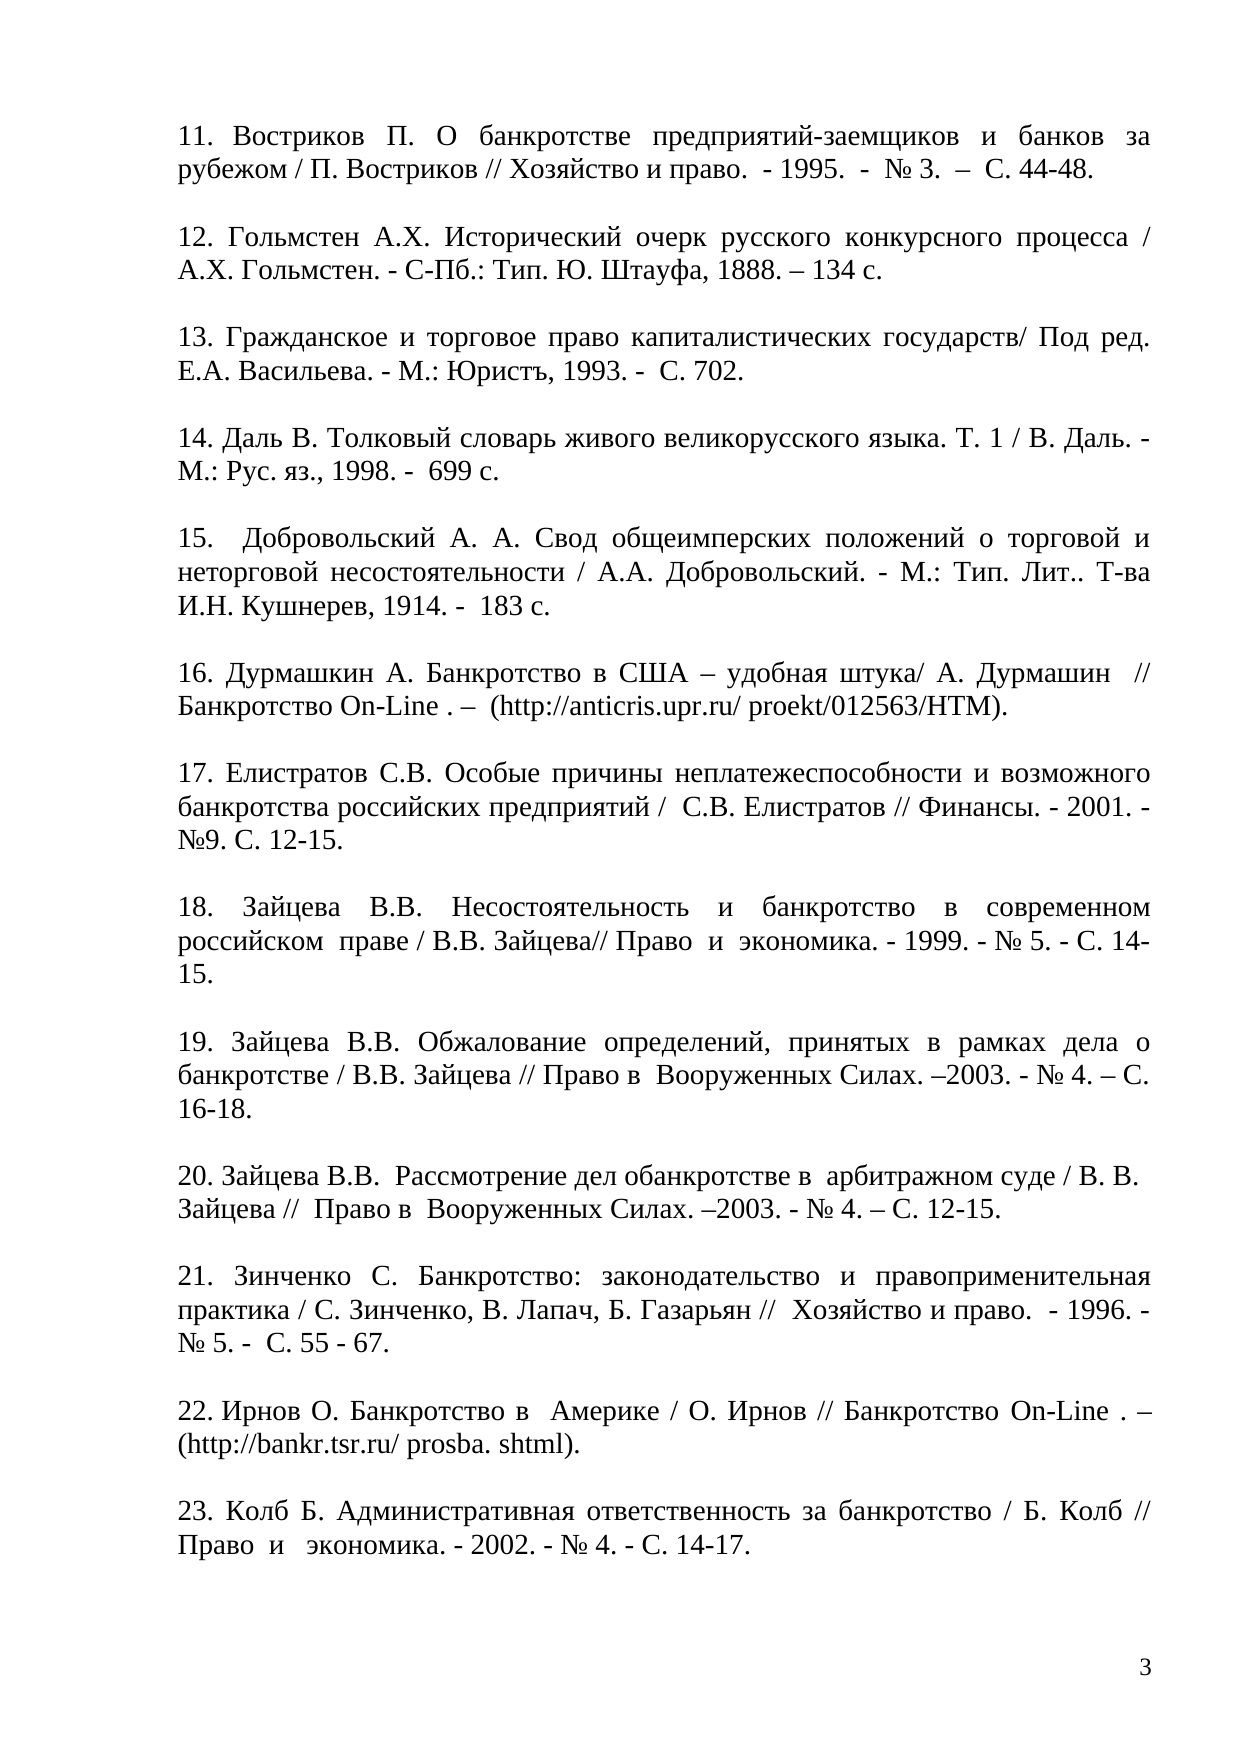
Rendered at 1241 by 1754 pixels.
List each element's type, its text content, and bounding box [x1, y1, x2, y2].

text 22. Ирнов О. Банкротство в Америке / О. Ирнов // Банкротство On-Line . – (http://bankr.tsr.ru/ prosba. shtml). [177, 1393, 1152, 1460]
text 23. Колб Б. Административная ответственность за банкротство / Б. Колб // Право и экономика. - 2002. - № 4. - С. 14-17. [177, 1493, 1152, 1560]
text 21. Зинченко С. Банкротство: законодательство и правоприменительная практика / С. Зинченко, В. Лапач, Б. Газарьян // Хозяйство и право. - 1996. - № 5. - С. 55 - 67. [177, 1258, 1152, 1359]
text 18. Зайцева В.В. Несостоятельность и банкротство в современном российском праве / В.В. Зайцева// Право и экономика. - 1999. - № 5. - С. 14-15. [177, 889, 1152, 990]
text 13. Гражданское и торговое право капиталистических государств/ Под ред. Е.А. Васильева. - М.: Юристъ, 1993. - С. 702. [177, 319, 1152, 386]
text 14. Даль В. Толковый словарь живого великорусского языка. Т. 1 / В. Даль. - М.: Рус. яз., 1998. - 699 с. [177, 420, 1152, 487]
text 20. Зайцева В.В. Рассмотрение дел обанкротстве в арбитражном суде / В. В. Зайцева // Право в Вооруженных Силах. –2003. - № 4. – С. 12-15. [177, 1158, 1152, 1225]
text 15. Добровольский А. А. Свод общеимперских положений о торговой и неторговой несостоятельности / А.А. Добровольский. - М.: Тип. Лит.. Т-ва И.Н. Кушнерев, 1914. - 183 с. [177, 521, 1152, 621]
text 16. Дурмашкин А. Банкротство в США – удобная штука/ А. Дурмашин // Банкротство On-Line . – (http://anticris.upr.ru/ proekt/012563/HTM). [177, 655, 1152, 722]
text 17. Елистратов С.В. Особые причины неплатежеспособности и возможного банкротства российских предприятий / С.В. Елистратов // Финансы. - 2001. - №9. С. 12-15. [177, 755, 1152, 856]
text 11. Востриков П. О банкротстве предприятий-заемщиков и банков за рубежом / П. Востриков // Хозяйство и право. - 1995. - № 3. – С. 44-48. [177, 118, 1152, 185]
text 19. Зайцева В.В. Обжалование определений, принятых в рамках дела о банкротстве / В.В. Зайцева // Право в Вооруженных Силах. –2003. - № 4. – С. 16-18. [177, 1024, 1152, 1124]
text 12. Гольмстен А.Х. Исторический очерк русского конкурсного процесса / А.Х. Гольмстен. - С-Пб.: Тип. Ю. Штауфа, 1888. – 134 с. [177, 219, 1152, 286]
